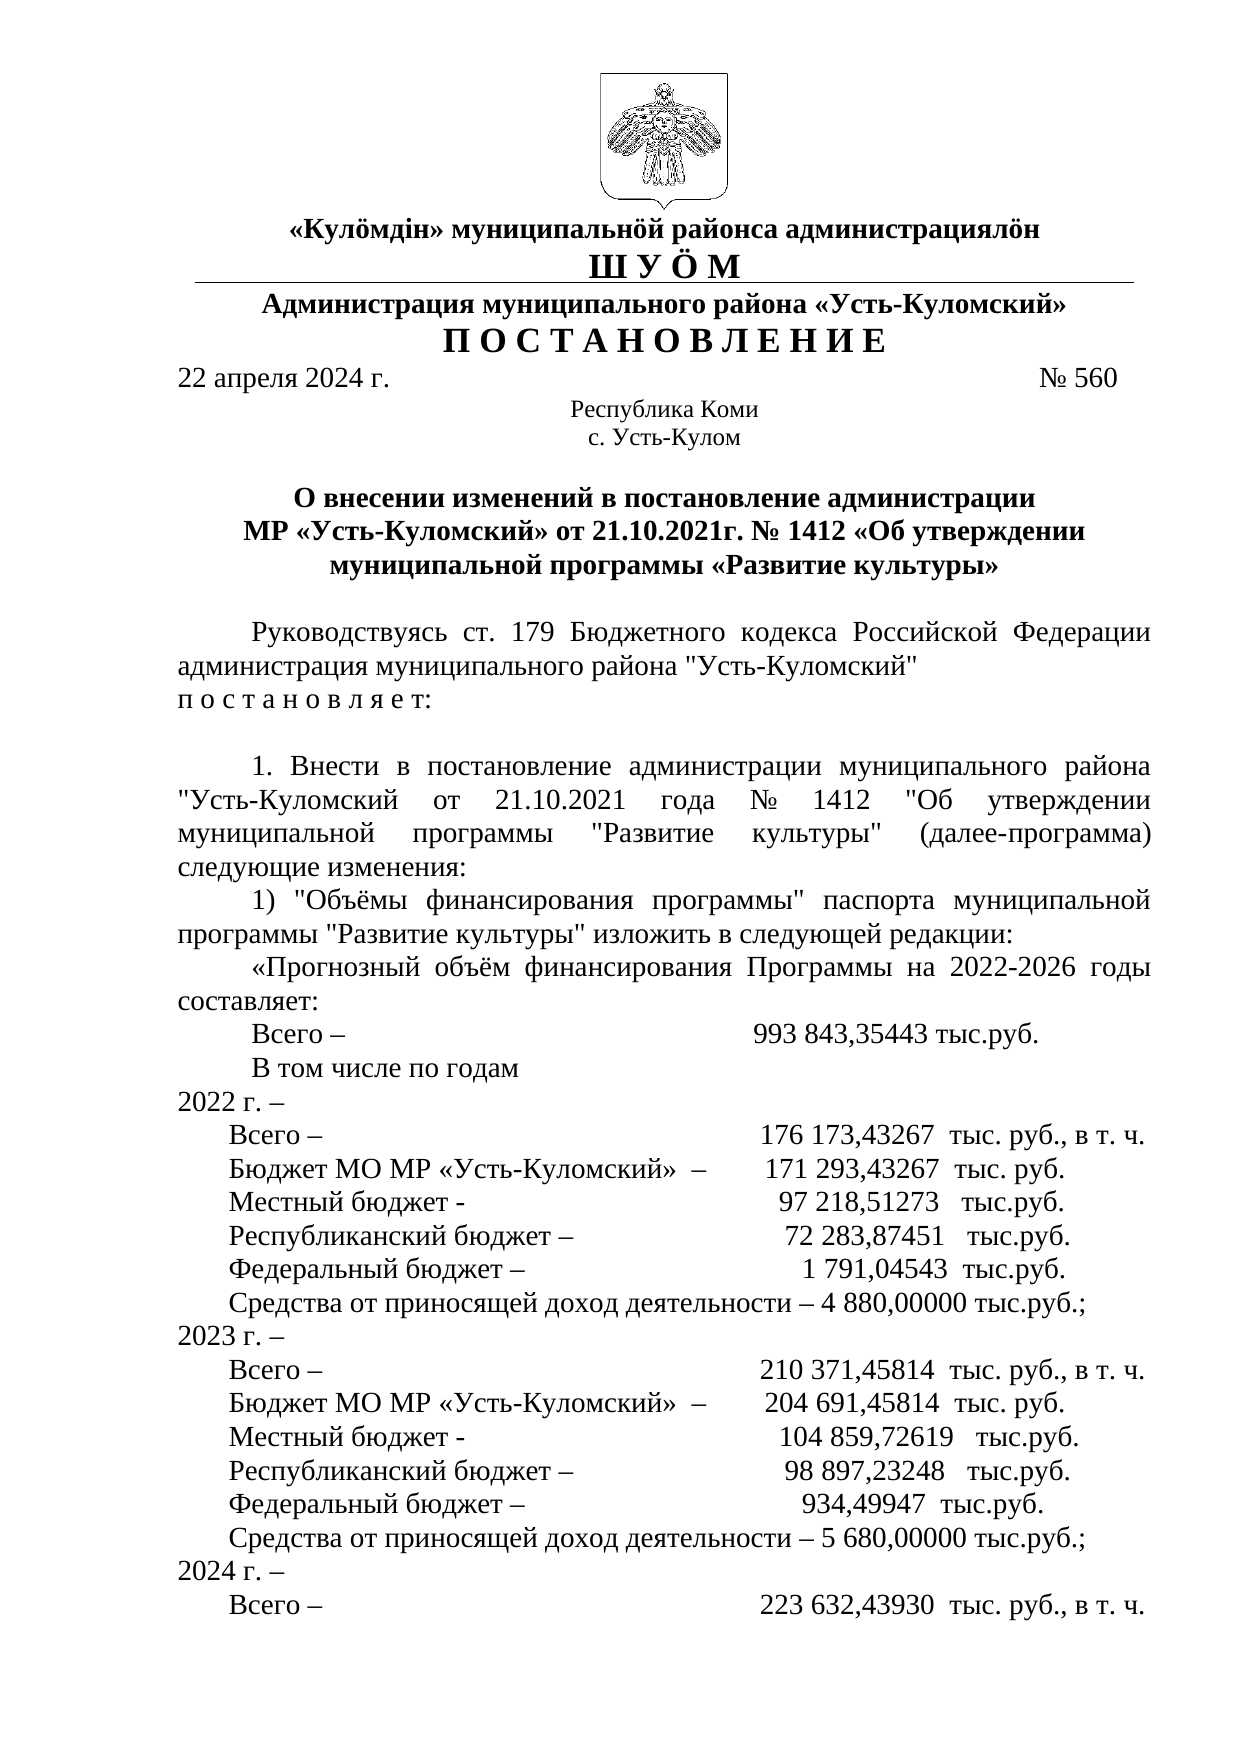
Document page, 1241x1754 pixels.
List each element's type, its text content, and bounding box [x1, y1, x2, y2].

text Руководствуясь ст. 179 Бюджетного кодекса Российской Федерации администрация муниципального района "Усть-Куломский" [177, 614, 1152, 681]
text Всего – 210 371,45814 тыс. руб., в т. ч. [177, 1352, 1152, 1386]
text Всего – 993 843,35443 тыс.руб. [177, 1017, 1152, 1050]
text 2024 г. – [177, 1553, 1152, 1587]
text Администрация муниципального района «Усть-Куломский» [177, 286, 1152, 319]
text О внесении изменений в постановление администрации [177, 480, 1152, 513]
text 2022 г. – [177, 1084, 1152, 1117]
text Всего – 223 632,43930 тыс. руб., в т. ч. [177, 1587, 1152, 1620]
text МР «Усть-Куломский» от 21.10.2021г. № 1412 «Об утверждении муниципальной программы «Развитие культуры» [177, 513, 1152, 581]
text Бюджет МО МР «Усть-Куломский» – 171 293,43267 тыс. руб. [177, 1151, 1152, 1184]
text «Кулöмдiн» муниципальнöй районса администрациялöн [177, 211, 1152, 245]
text В том числе по годам [177, 1050, 1152, 1084]
text Федеральный бюджет – 934,49947 тыс.руб. [177, 1486, 1152, 1520]
text Ш У Ö М [177, 245, 1152, 286]
text Местный бюджет - 97 218,51273 тыс.руб. [177, 1184, 1152, 1218]
text Федеральный бюджет – 1 791,04543 тыс.руб. [177, 1251, 1152, 1285]
text Бюджет МО МР «Усть-Куломский» – 204 691,45814 тыс. руб. [177, 1386, 1152, 1419]
text П О С Т А Н О В Л Е Н И Е [177, 319, 1152, 360]
text Местный бюджет - 104 859,72619 тыс.руб. [177, 1419, 1152, 1453]
text Всего – 176 173,43267 тыс. руб., в т. ч. [177, 1117, 1152, 1151]
text «Прогнозный объём финансирования Программы на 2022-2026 годы составляет: [177, 949, 1152, 1017]
text Республика Коми [177, 394, 1152, 422]
text Республиканский бюджет – 98 897,23248 тыс.руб. [177, 1453, 1152, 1486]
text Средства от приносящей доход деятельности – 5 680,00000 тыс.руб.; [177, 1520, 1152, 1553]
text п о с т а н о в л я е т: [177, 681, 1152, 715]
text 22 апреля 2024 г. № 560 [177, 360, 1152, 394]
text Средства от приносящей доход деятельности – 4 880,00000 тыс.руб.; [177, 1285, 1152, 1318]
text Республиканский бюджет – 72 283,87451 тыс.руб. [177, 1218, 1152, 1251]
picture [595, 73, 734, 212]
text с. Усть-Кулом [177, 422, 1152, 451]
text 2023 г. – [177, 1318, 1152, 1352]
text 1) "Объёмы финансирования программы" паспорта муниципальной программы "Развитие культуры" изложить в следующей редакции: [177, 882, 1152, 949]
text 1. Внести в постановление администрации муниципального района "Усть-Куломский от 21.10.2021 года № 1412 "Об утверждении муниципальной программы "Развитие культуры" (далее-программа) следующие изменения: [177, 748, 1152, 882]
